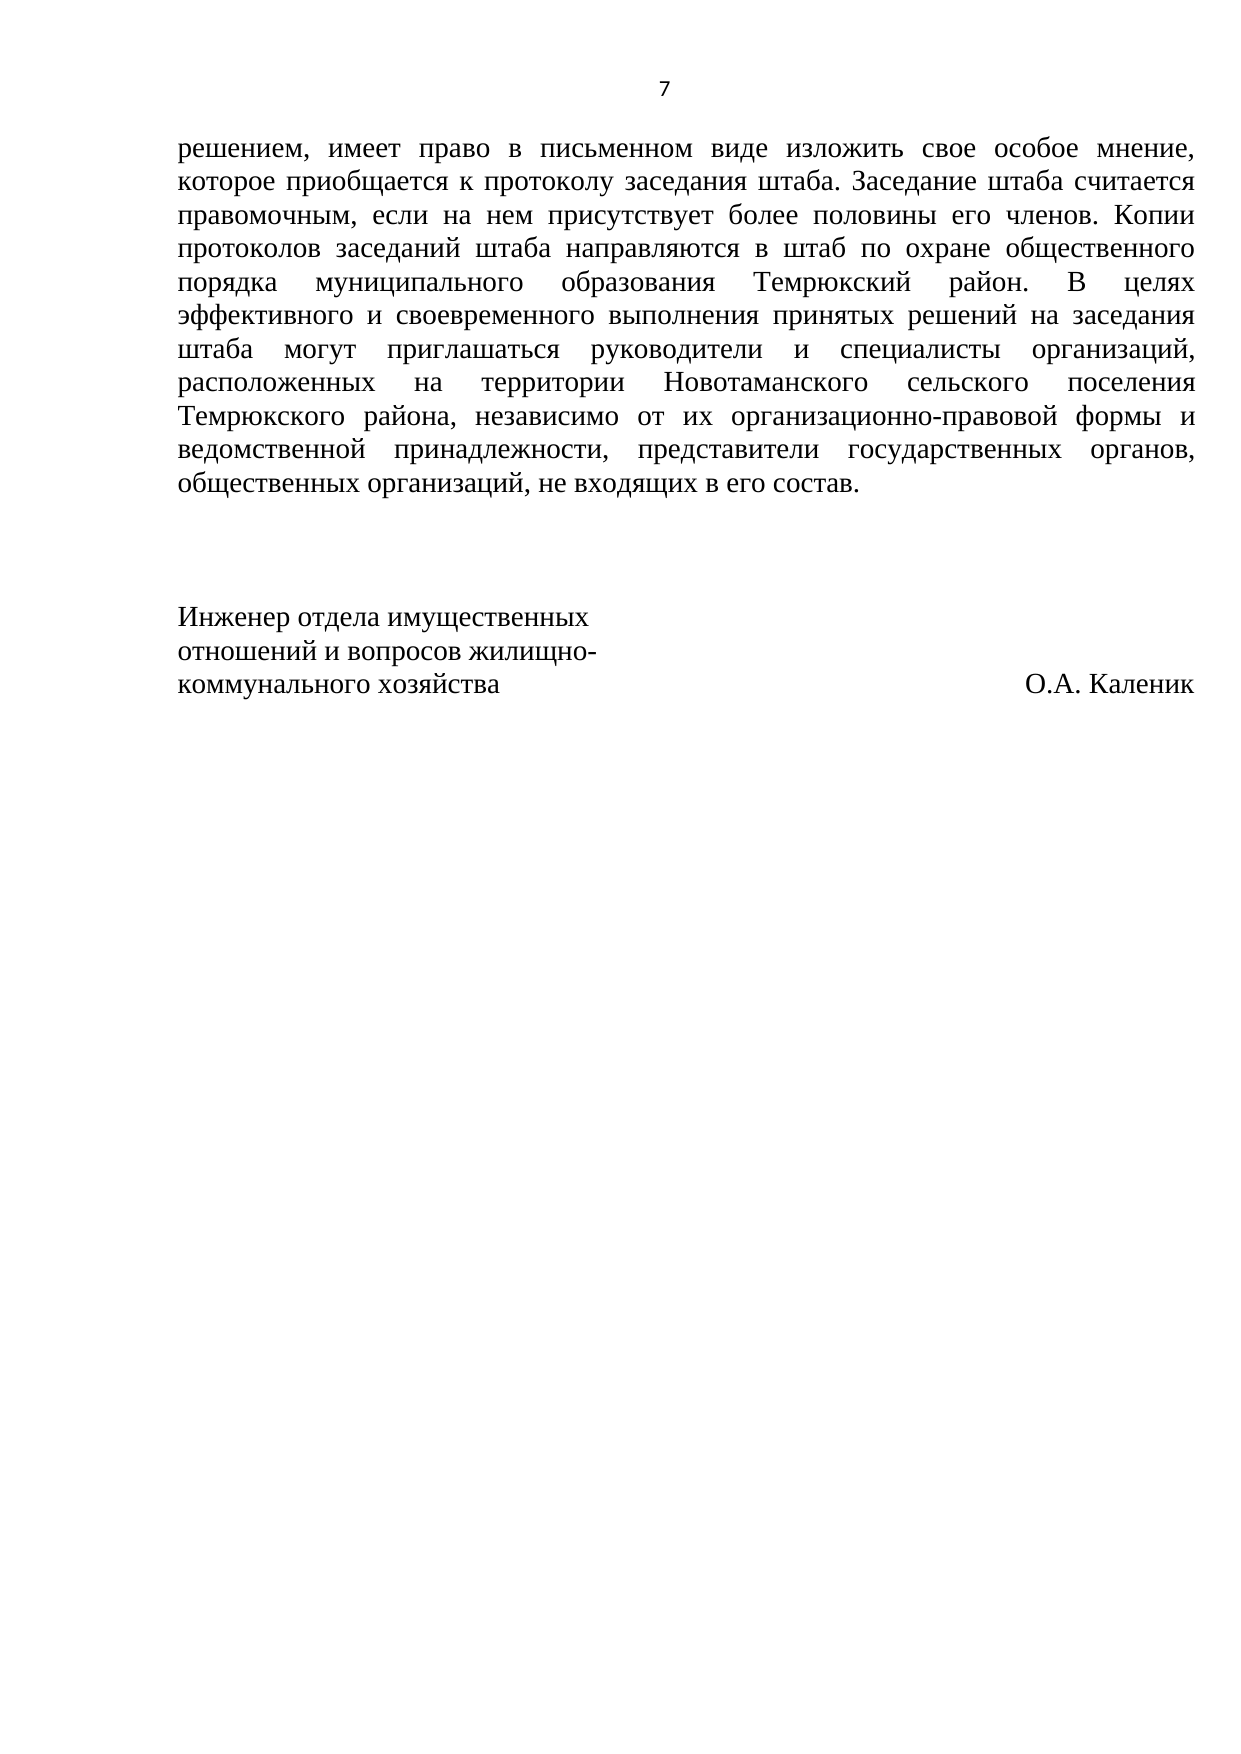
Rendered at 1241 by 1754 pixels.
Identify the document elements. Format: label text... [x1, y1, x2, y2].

text Инженер отдела имущественных [177, 599, 1196, 633]
text отношений и вопросов жилищно- [177, 633, 1196, 666]
text коммунального хозяйства О.А. Каленик [177, 666, 1196, 700]
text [177, 130, 1196, 499]
